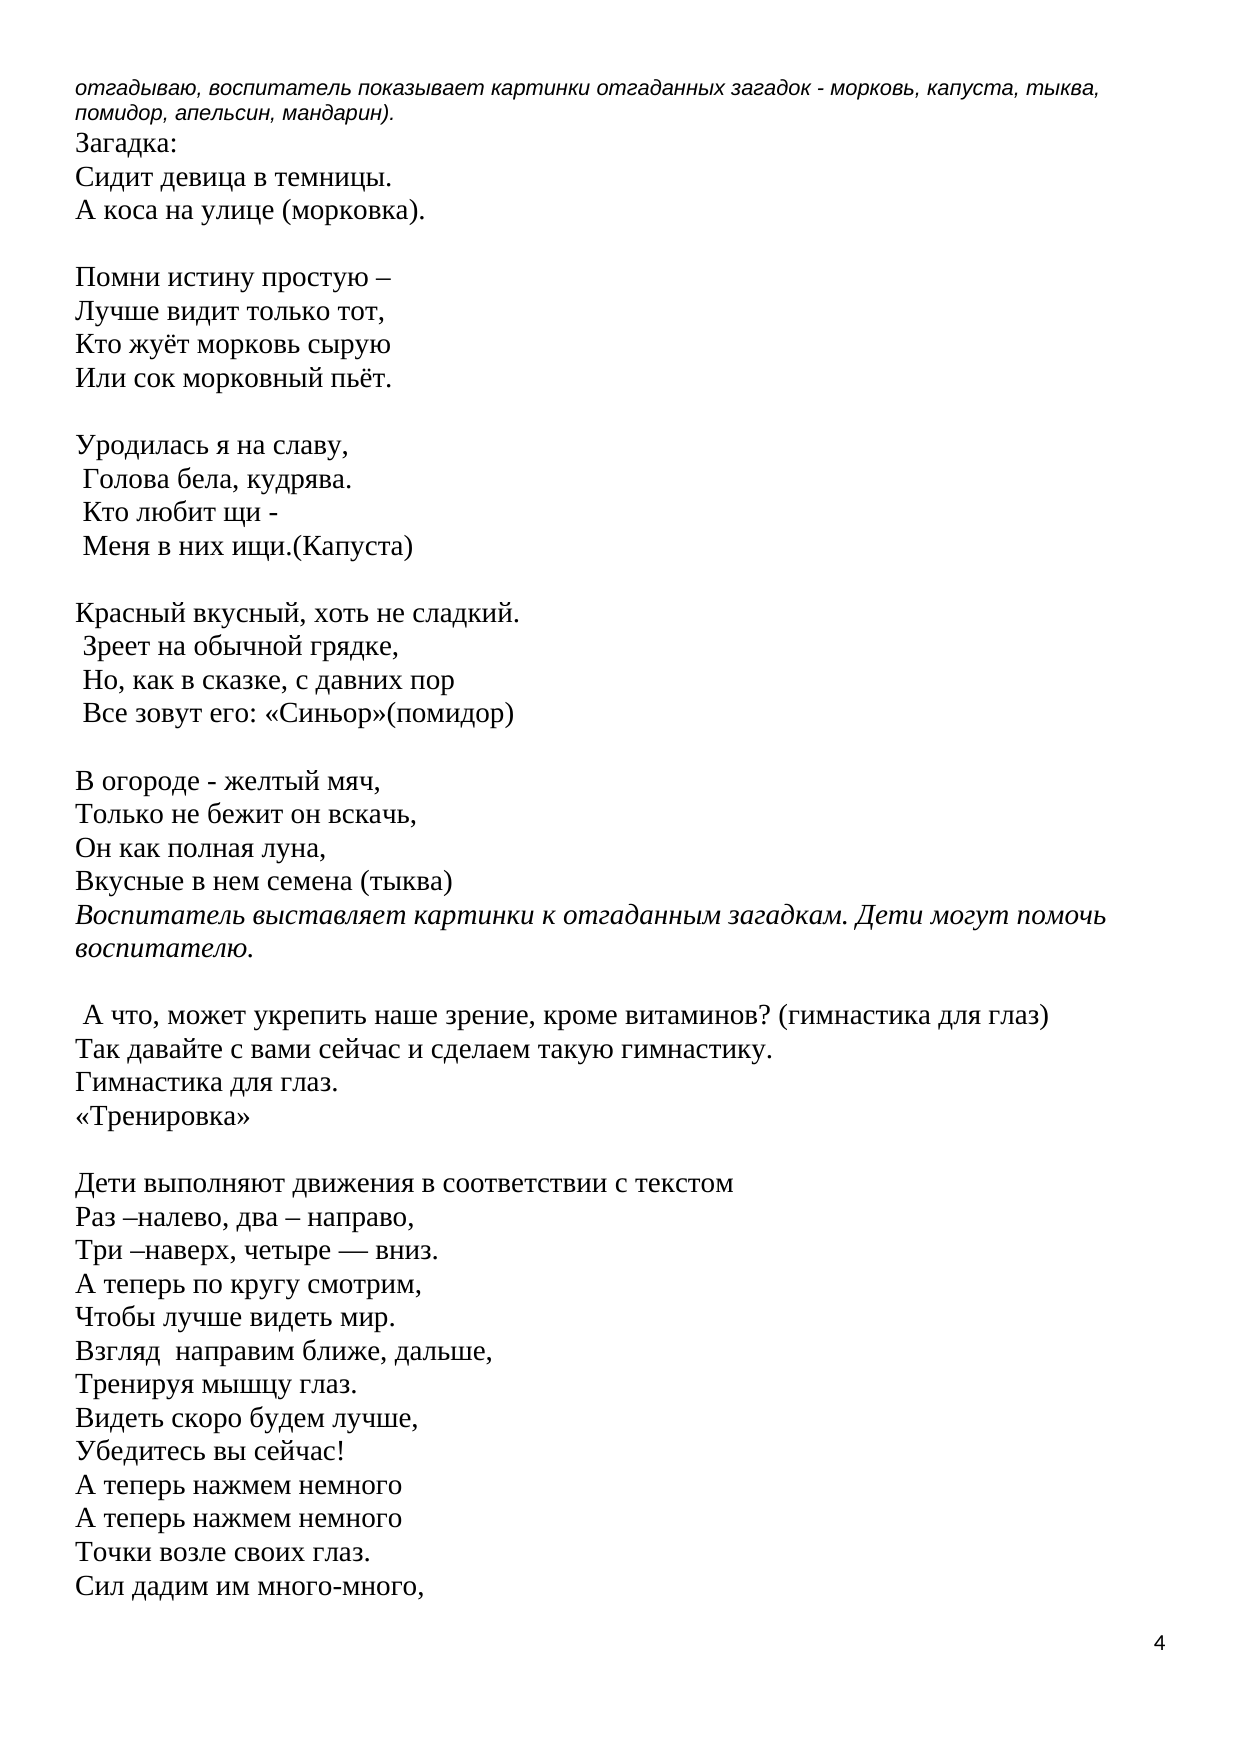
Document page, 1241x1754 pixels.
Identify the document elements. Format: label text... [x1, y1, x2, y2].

text Только не бежит он вскачь, [75, 796, 1165, 830]
text Загадка: [75, 125, 1165, 159]
text Тренируя мышцу глаз. [75, 1366, 1165, 1400]
text А теперь по кругу смотрим, [75, 1266, 1165, 1299]
text Вкусные в нем семена (тыква) [75, 863, 1165, 897]
text Гимнастика для глаз. [75, 1064, 1165, 1098]
text Кто любит щи - [75, 494, 1165, 528]
text В огороде - желтый мяч, [75, 763, 1165, 796]
text Дети выполняют движения в соответствии с текстом [75, 1165, 1165, 1199]
text Сидит девица в темницы. А коса на улице (морковка). [75, 159, 1165, 226]
text «Тренировка» [75, 1098, 1165, 1132]
text Три –наверх, четыре — вниз. [75, 1232, 1165, 1266]
text Убедитесь вы сейчас! [75, 1433, 1165, 1467]
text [75, 75, 1165, 125]
text А теперь нажмем немного [75, 1467, 1165, 1501]
text Помни истину простую – Лучше видит только тот, Кто жуёт морковь сырую Или сок морковный пьёт. [75, 259, 1165, 394]
text Видеть скоро будем лучше, [75, 1400, 1165, 1433]
text Голова бела, кудрява. [75, 461, 1165, 494]
text Красный вкусный, хоть не сладкий. [75, 595, 1165, 628]
text Уродилась я на славу, [75, 427, 1165, 461]
text Сил дадим им много-много, [75, 1568, 1165, 1601]
text А что, может укрепить наше зрение, кроме витаминов? (гимнастика для глаз) [75, 997, 1165, 1031]
text Точки возле своих глаз. [75, 1534, 1165, 1568]
text Зреет на обычной грядке, [75, 628, 1165, 662]
text Все зовут его: «Синьор»(помидор) [75, 696, 1165, 729]
text Меня в них ищи.(Капуста) [75, 528, 1165, 561]
text Он как полная луна, [75, 830, 1165, 863]
text А теперь нажмем немного [75, 1501, 1165, 1534]
text Воспитатель выставляет картинки к отгаданным загадкам. Дети могут помочь воспитателю. [75, 897, 1165, 964]
text Но, как в сказке, с давних пор [75, 662, 1165, 696]
text Так давайте с вами сейчас и сделаем такую гимнастику. [75, 1031, 1165, 1064]
text Взгляд направим ближе, дальше, [75, 1333, 1165, 1366]
text Раз –налево, два – направо, [75, 1199, 1165, 1232]
text Чтобы лучше видеть мир. [75, 1299, 1165, 1333]
